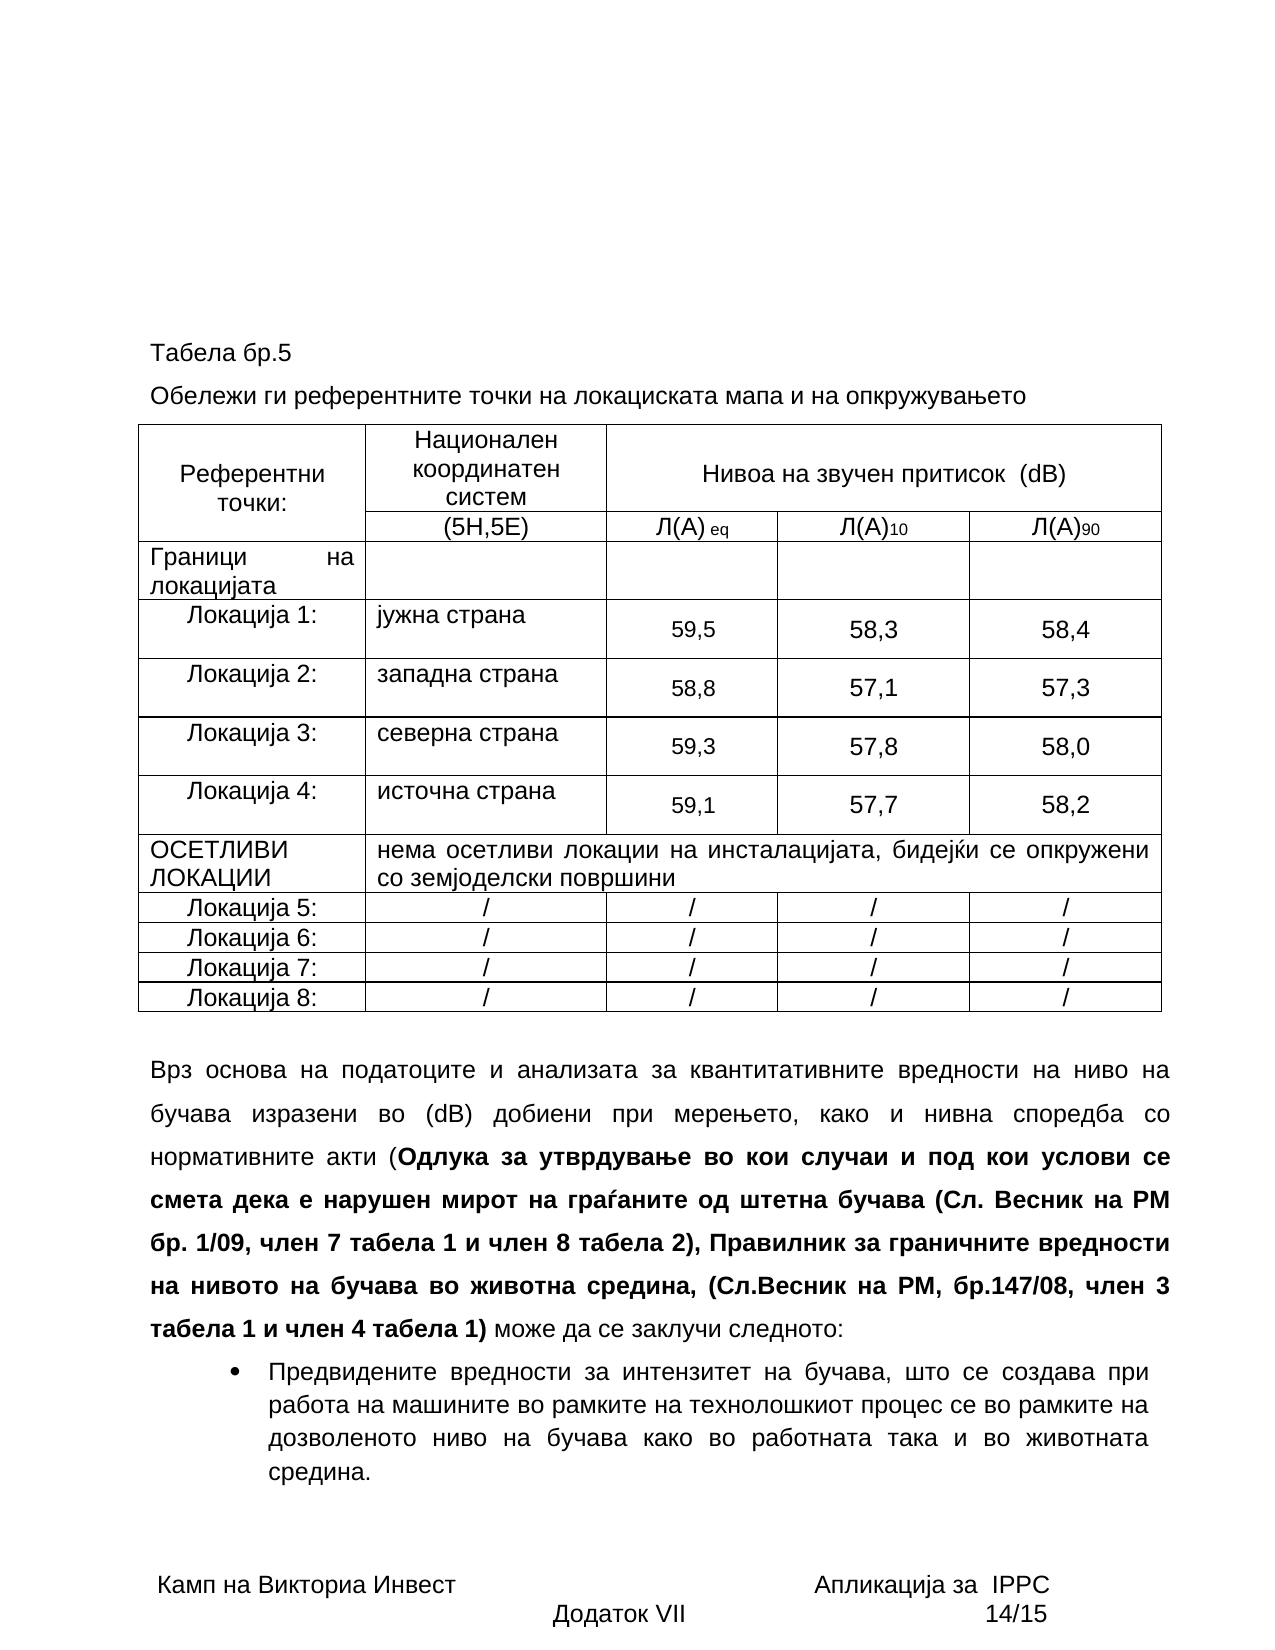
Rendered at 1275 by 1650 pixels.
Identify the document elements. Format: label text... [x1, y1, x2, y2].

table_cell Л(А)90 [970, 512, 1161, 541]
table_cell 59,1 [607, 776, 777, 833]
table_cell 59,3 [607, 718, 777, 775]
table_header Референтни точки: [139, 425, 365, 541]
text Обележи ги референтните точки на локациската мапа и на опкружувањето [150, 381, 1172, 409]
table_cell јужна страна [366, 600, 606, 658]
table_cell / [970, 983, 1161, 1011]
table_cell Локација 6: [139, 923, 365, 952]
table_cell / [607, 983, 777, 1011]
table_cell Л(А) eq [607, 512, 777, 541]
table_header Национален координатен систем [366, 425, 606, 511]
table_cell Локација 7: [139, 953, 365, 981]
table_cell / [366, 953, 606, 981]
table_cell Локација 2: [139, 659, 365, 716]
table_cell [607, 542, 777, 599]
table_cell 58,2 [970, 776, 1161, 833]
table_cell [778, 542, 969, 599]
table_cell / [970, 893, 1161, 922]
list Предвидените вредности за интензитет на бучава, што се создава при работа на машините во рамките на технолошкиот процес се во рамките на дозволеното ниво на бучава како во работната така и во животната средина. [231, 1357, 1150, 1485]
table_cell / [970, 923, 1161, 952]
table_cell ОСЕТЛИВИ ЛОКАЦИИ [139, 835, 365, 892]
table_cell Локација 1: [139, 600, 365, 658]
table_cell 58,0 [970, 718, 1161, 775]
table_cell Локација 5: [139, 893, 365, 922]
table_cell 58,3 [778, 600, 969, 658]
table_cell нема осетливи локации на инсталацијата, бидејќи се опкружени со земјоделски површини [366, 835, 1161, 892]
table_cell / [778, 983, 969, 1011]
table_cell / [778, 893, 969, 922]
table_cell / [607, 923, 777, 952]
table_cell источна страна [366, 776, 606, 833]
text Врз основа на податоците и анализата за квантитативните вредности на ниво на бучава изразени во (dB) добиени при мерењето, како и нивна споредба со нормативните акти (Одлука за утврдување во кои случаи и под кои услови се смета дека е нарушен мирот на граѓаните од штетна бучава (Сл. Весник на РМ бр. 1/09, член 7 табела 1 и член 8 табела 2), Правилник за граничните вредности на нивото на бучава во животна средина, (Сл.Весник на РМ, бр.147/08, член 3 табела 1 и член 4 табела 1) може да се заклучи следното: [150, 1055, 1172, 1343]
table_cell 57,7 [778, 776, 969, 833]
table_cell Локација 4: [139, 776, 365, 833]
table_cell / [778, 953, 969, 981]
table_cell Локација 8: [139, 983, 365, 1011]
table_cell Л(А)10 [778, 512, 969, 541]
table_cell 58,4 [970, 600, 1161, 658]
table_cell / [366, 983, 606, 1011]
table_cell / [366, 923, 606, 952]
table_cell западна страна [366, 659, 606, 716]
table_cell 58,8 [607, 659, 777, 716]
table_cell [366, 542, 606, 599]
table_cell / [366, 893, 606, 922]
table_cell / [970, 953, 1161, 981]
table_cell 57,1 [778, 659, 969, 716]
table_cell 57,3 [970, 659, 1161, 716]
table_cell северна страна [366, 718, 606, 775]
text Табела бр.5 [150, 337, 1172, 366]
table_cell [970, 542, 1161, 599]
table_cell / [607, 893, 777, 922]
table_cell Локација 3: [139, 718, 365, 775]
table_cell / [778, 923, 969, 952]
table_cell / [607, 953, 777, 981]
table_cell 57,8 [778, 718, 969, 775]
table_cell (5Н,5Е) [366, 512, 606, 541]
table_cell 59,5 [607, 600, 777, 658]
table_cell Граници на локацијата [139, 542, 365, 599]
table_header Нивоа на звучен притисок (dB) [607, 425, 1161, 511]
